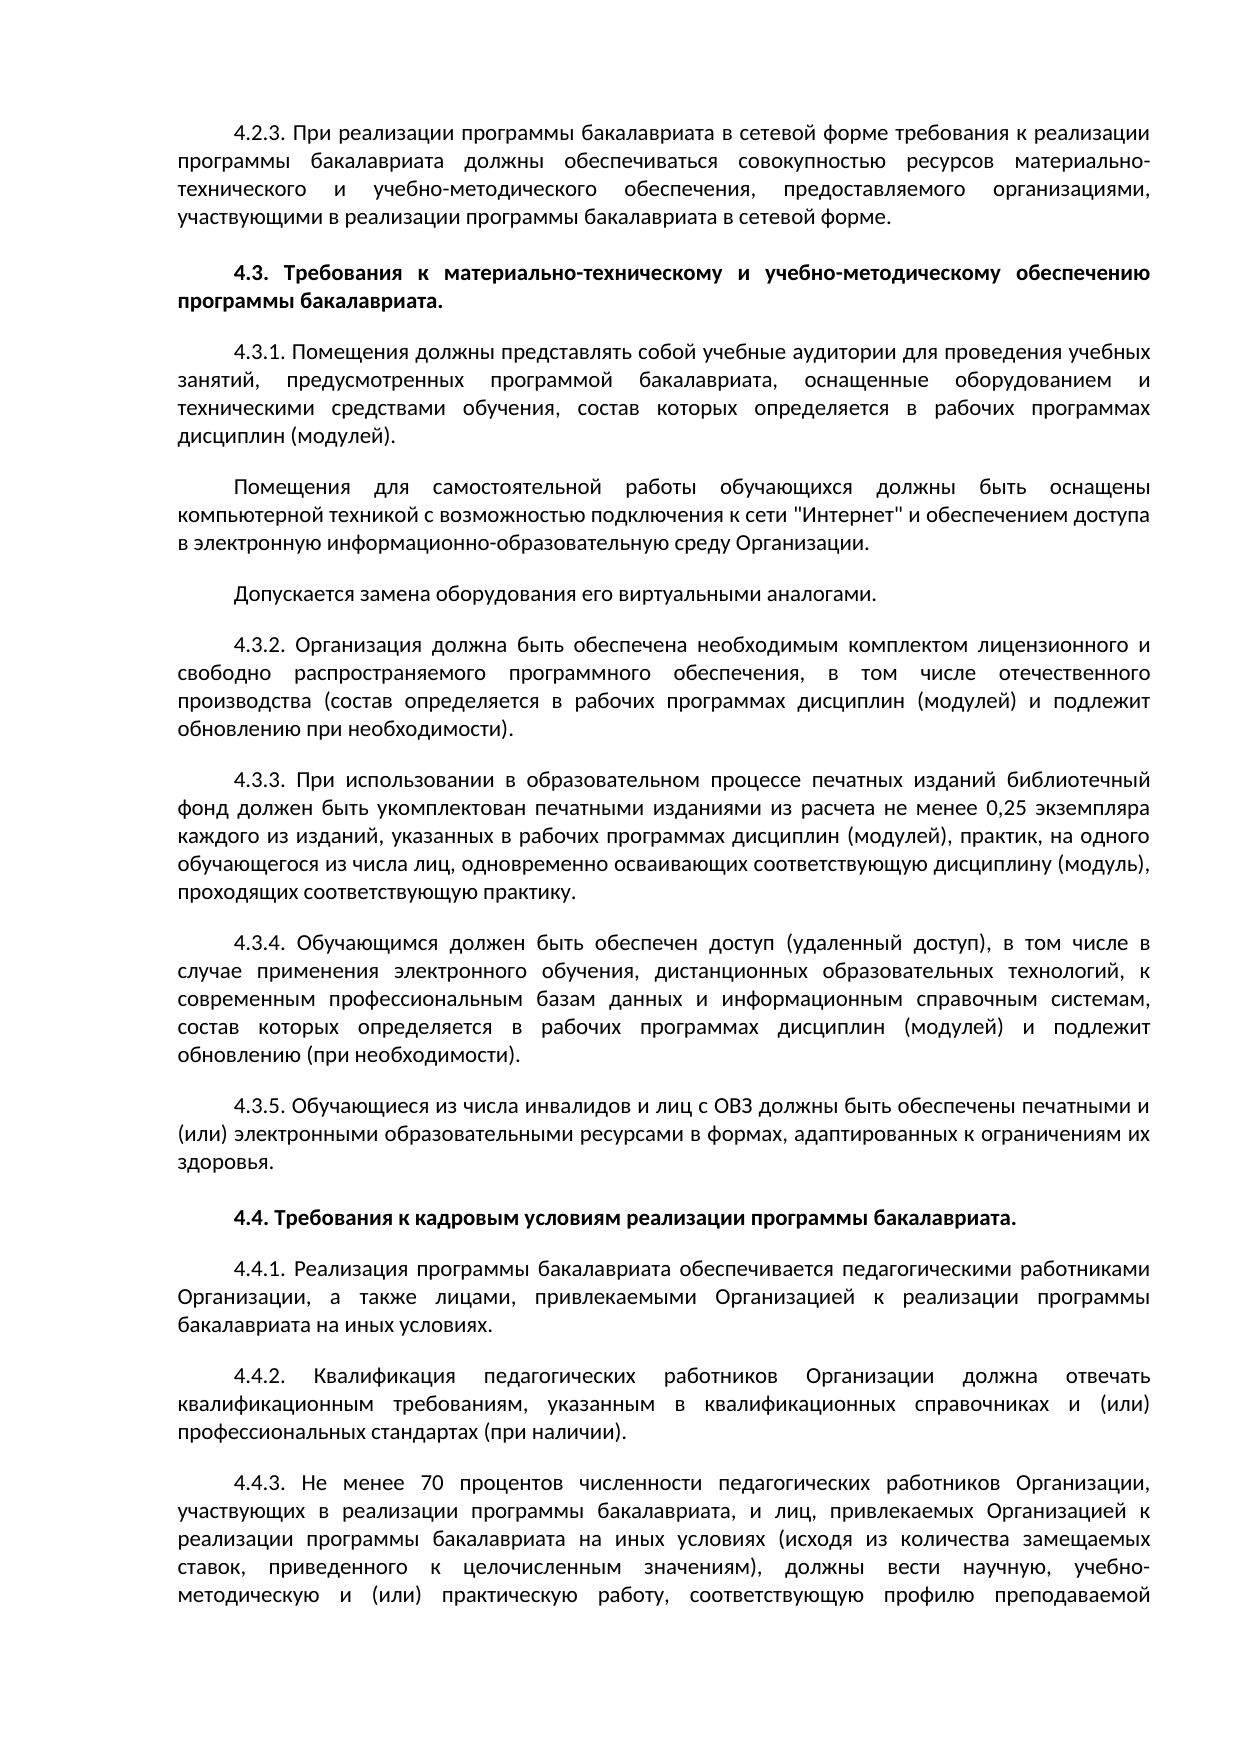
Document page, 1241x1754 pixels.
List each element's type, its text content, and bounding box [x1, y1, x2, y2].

text 4.3.3. При использовании в образовательном процессе печатных изданий библиотечный фонд должен быть укомплектован печатными изданиями из расчета не менее 0,25 экземпляра каждого из изданий, указанных в рабочих программах дисциплин (модулей), практик, на одного обучающегося из числа лиц, одновременно осваивающих соответствующую дисциплину (модуль), проходящих соответствующую практику. [177, 765, 1152, 905]
text 4.4.1. Реализация программы бакалавриата обеспечивается педагогическими работниками Организации, а также лицами, привлекаемыми Организацией к реализации программы бакалавриата на иных условиях. [177, 1254, 1152, 1338]
text 4.2.3. При реализации программы бакалавриата в сетевой форме требования к реализации программы бакалавриата должны обеспечиваться совокупностью ресурсов материально-технического и учебно-методического обеспечения, предоставляемого организациями, участвующими в реализации программы бакалавриата в сетевой форме. [177, 118, 1152, 230]
text 4.3.2. Организация должна быть обеспечена необходимым комплектом лицензионного и свободно распространяемого программного обеспечения, в том числе отечественного производства (состав определяется в рабочих программах дисциплин (модулей) и подлежит обновлению при необходимости). [177, 630, 1152, 742]
title 4.4. Требования к кадровым условиям реализации программы бакалавриата. [177, 1203, 1152, 1231]
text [177, 1468, 1152, 1608]
text Допускается замена оборудования его виртуальными аналогами. [177, 579, 1152, 607]
text 4.4.2. Квалификация педагогических работников Организации должна отвечать квалификационным требованиям, указанным в квалификационных справочниках и (или) профессиональных стандартах (при наличии). [177, 1361, 1152, 1445]
text 4.3.1. Помещения должны представлять собой учебные аудитории для проведения учебных занятий, предусмотренных программой бакалавриата, оснащенные оборудованием и техническими средствами обучения, состав которых определяется в рабочих программах дисциплин (модулей). [177, 337, 1152, 449]
text 4.3.5. Обучающиеся из числа инвалидов и лиц с ОВЗ должны быть обеспечены печатными и (или) электронными образовательными ресурсами в формах, адаптированных к ограничениям их здоровья. [177, 1091, 1152, 1175]
text Помещения для самостоятельной работы обучающихся должны быть оснащены компьютерной техникой с возможностью подключения к сети "Интернет" и обеспечением доступа в электронную информационно-образовательную среду Организации. [177, 472, 1152, 556]
title 4.3. Требования к материально-техническому и учебно-методическому обеспечению программы бакалавриата. [177, 258, 1152, 314]
text 4.3.4. Обучающимся должен быть обеспечен доступ (удаленный доступ), в том числе в случае применения электронного обучения, дистанционных образовательных технологий, к современным профессиональным базам данных и информационным справочным системам, состав которых определяется в рабочих программах дисциплин (модулей) и подлежит обновлению (при необходимости). [177, 928, 1152, 1068]
